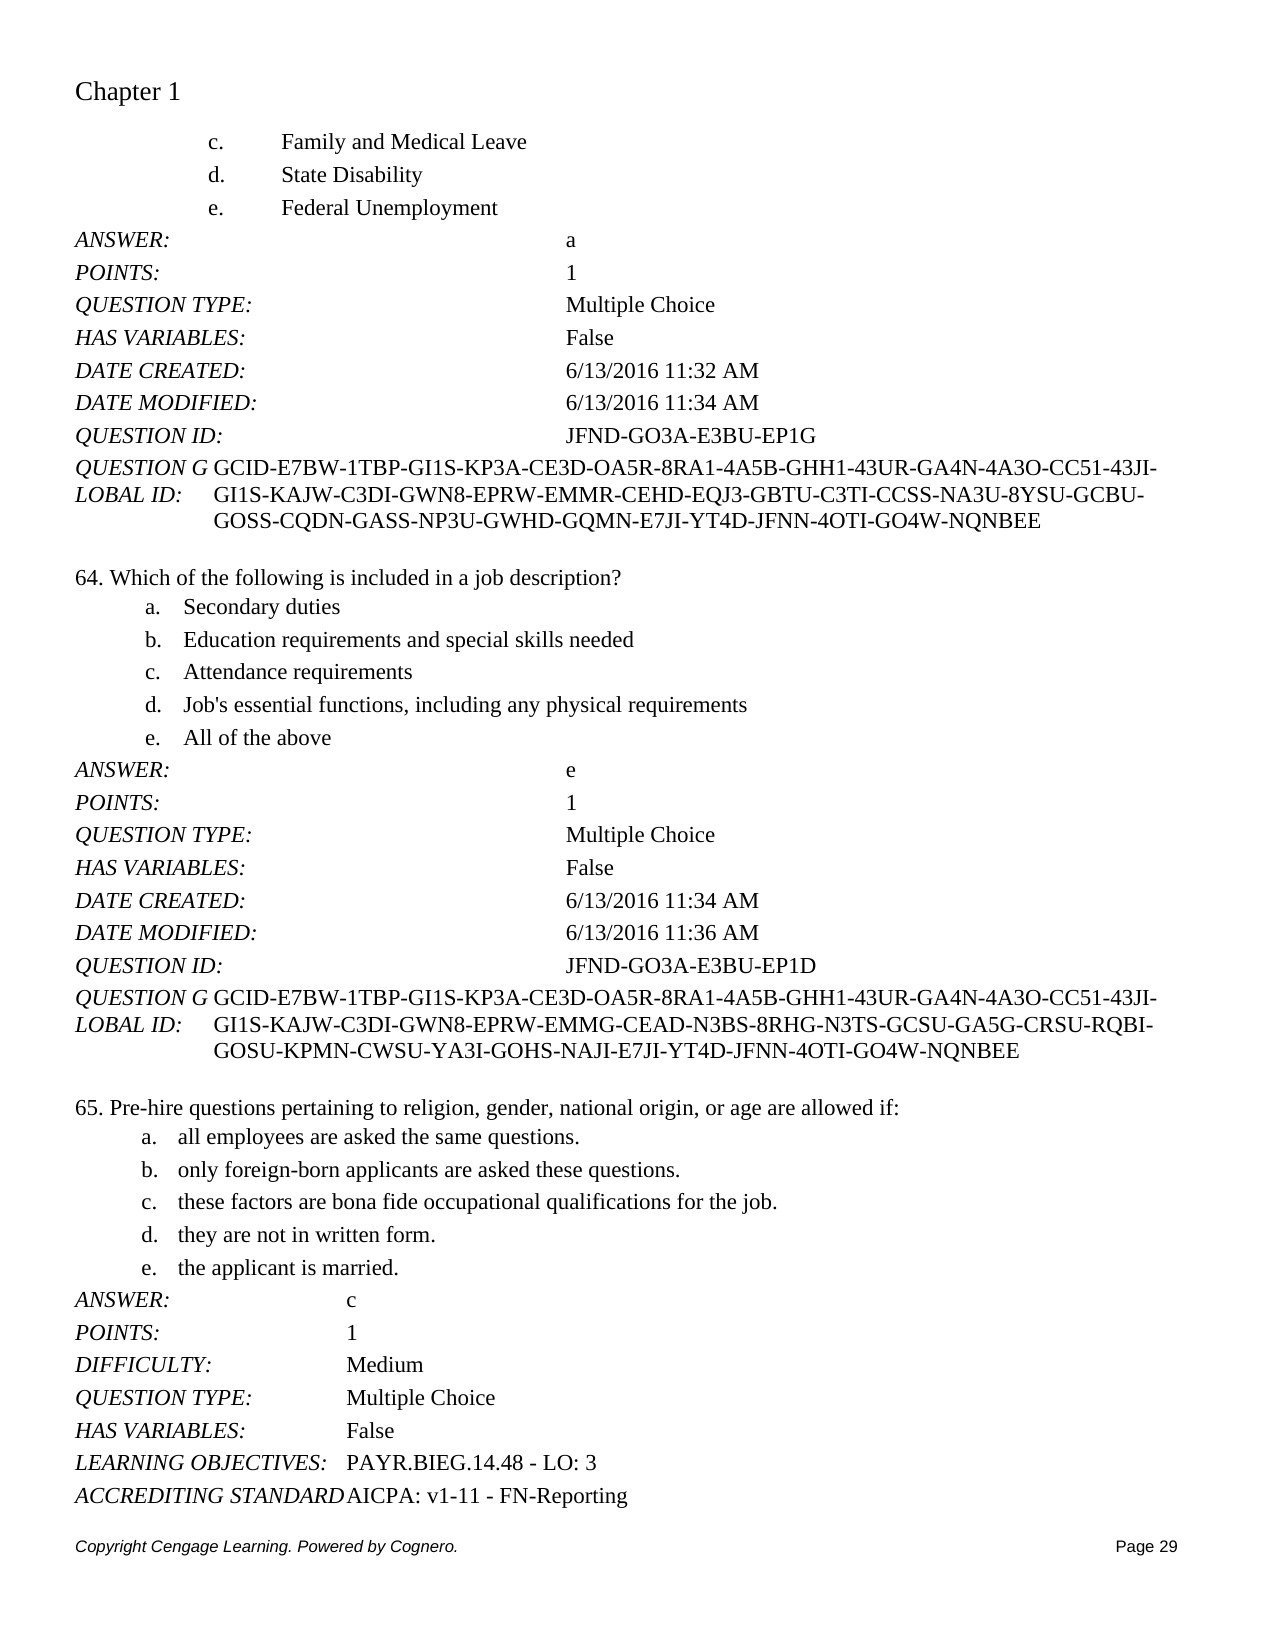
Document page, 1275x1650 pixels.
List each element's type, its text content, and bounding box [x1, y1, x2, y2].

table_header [75, 1094, 1200, 1511]
table_header 64. ​Which of the following is included in a job description? [75, 564, 1200, 1067]
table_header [75, 125, 1200, 537]
